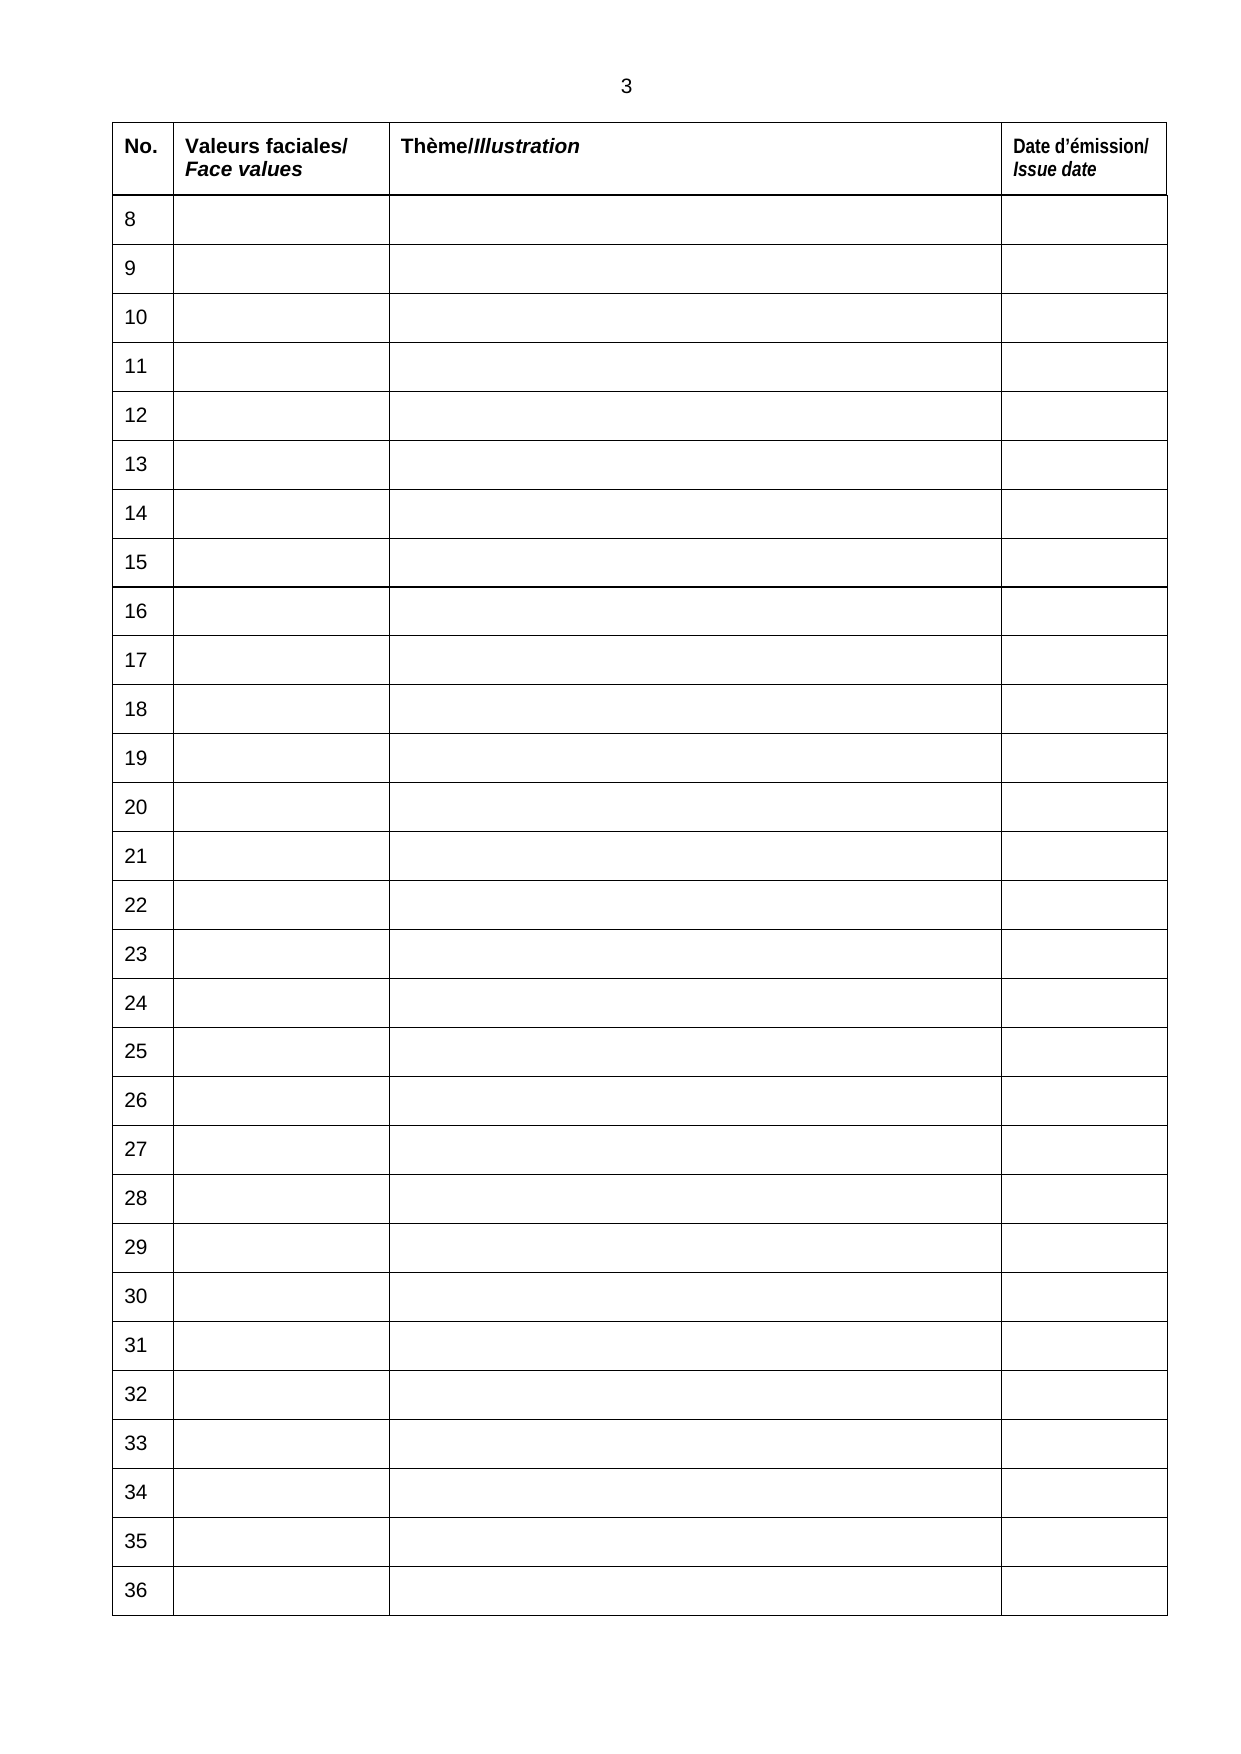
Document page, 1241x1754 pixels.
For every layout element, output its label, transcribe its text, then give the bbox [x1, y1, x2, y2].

table_cell 33 [113, 1420, 173, 1468]
table_header [390, 196, 1001, 244]
table_cell [174, 734, 389, 782]
table_cell [1002, 245, 1167, 293]
table_cell [1002, 392, 1167, 439]
table_cell [1002, 979, 1167, 1027]
table_cell [1002, 1175, 1167, 1223]
table_cell [174, 1077, 389, 1125]
table_cell 25 [113, 1028, 173, 1076]
table_cell [174, 1322, 389, 1370]
table_cell [174, 1518, 389, 1566]
table_cell 13 [113, 441, 173, 488]
table_cell [1002, 343, 1167, 391]
table_cell [1002, 1077, 1167, 1125]
table_header Thème/Illustration [390, 123, 1001, 194]
table_cell [390, 245, 1001, 293]
table_cell 23 [113, 930, 173, 978]
table_header Date d’émission/ Issue date [1002, 123, 1166, 194]
table_cell [174, 636, 389, 684]
table_cell [1002, 1028, 1167, 1076]
table_cell [174, 1420, 389, 1468]
table_header Valeurs faciales/ Face values [174, 123, 389, 194]
table_cell [174, 539, 389, 586]
table_cell 32 [113, 1371, 173, 1419]
table_cell [174, 343, 389, 391]
table_cell [390, 392, 1001, 439]
table_cell 18 [113, 685, 173, 733]
table_cell 20 [113, 783, 173, 831]
table_cell 36 [113, 1567, 173, 1614]
table_cell 17 [113, 636, 173, 684]
table_cell [390, 490, 1001, 537]
table_cell [390, 783, 1001, 831]
table_cell 11 [113, 343, 173, 391]
table_cell [390, 1420, 1001, 1468]
table_cell [174, 685, 389, 733]
table_cell [390, 734, 1001, 782]
table_cell 22 [113, 881, 173, 929]
table_cell [174, 881, 389, 929]
table_cell [390, 881, 1001, 929]
table_cell [1002, 881, 1167, 929]
table_cell 24 [113, 979, 173, 1027]
table_cell [1002, 1371, 1167, 1419]
table_cell [1002, 588, 1167, 635]
table_cell [174, 1273, 389, 1321]
table_cell [1002, 490, 1167, 537]
table_cell 12 [113, 392, 173, 439]
table_cell [390, 1028, 1001, 1076]
table_cell [1002, 832, 1167, 880]
table_cell [390, 832, 1001, 880]
table_cell [390, 1371, 1001, 1419]
table_cell 10 [113, 294, 173, 342]
table_cell [174, 1224, 389, 1272]
table_cell [390, 1273, 1001, 1321]
table_cell [390, 1322, 1001, 1370]
table_cell [390, 441, 1001, 488]
table_cell [390, 1077, 1001, 1125]
table_cell 29 [113, 1224, 173, 1272]
table_cell [390, 1518, 1001, 1566]
table_cell [1002, 1518, 1167, 1566]
table_cell [390, 294, 1001, 342]
table_cell 9 [113, 245, 173, 293]
table_cell 28 [113, 1175, 173, 1223]
table_cell [1002, 539, 1167, 586]
table_cell [1002, 1224, 1167, 1272]
table_cell [390, 1126, 1001, 1174]
table_cell [390, 1469, 1001, 1517]
table_header No. [113, 123, 173, 194]
table_cell [174, 588, 389, 635]
table_cell [1002, 636, 1167, 684]
table_cell 35 [113, 1518, 173, 1566]
table_cell [1002, 294, 1167, 342]
table_cell [174, 1126, 389, 1174]
table_cell [174, 245, 389, 293]
table_cell 19 [113, 734, 173, 782]
table_cell [1002, 930, 1167, 978]
table_cell [390, 636, 1001, 684]
table_cell [174, 1175, 389, 1223]
table_cell [1002, 1126, 1167, 1174]
table_cell [390, 685, 1001, 733]
table_cell [174, 490, 389, 537]
table_header 8 [113, 196, 173, 244]
table_cell [174, 783, 389, 831]
table_cell [1002, 1420, 1167, 1468]
table_cell 34 [113, 1469, 173, 1517]
table_cell 30 [113, 1273, 173, 1321]
table_header [1002, 196, 1167, 244]
table_cell [1002, 441, 1167, 488]
table_cell [390, 343, 1001, 391]
table_cell [390, 930, 1001, 978]
table_cell [174, 392, 389, 439]
table_cell [390, 588, 1001, 635]
table_cell [1002, 734, 1167, 782]
table_cell 27 [113, 1126, 173, 1174]
table_cell [1002, 1322, 1167, 1370]
table_cell 21 [113, 832, 173, 880]
table_cell [390, 979, 1001, 1027]
table_cell [1002, 1567, 1167, 1614]
table_cell [390, 1567, 1001, 1614]
table_cell [390, 1175, 1001, 1223]
table_cell [1002, 685, 1167, 733]
table_header [174, 196, 389, 244]
table_cell [174, 294, 389, 342]
table_cell 14 [113, 490, 173, 537]
table_cell [174, 1371, 389, 1419]
table_cell 16 [113, 588, 173, 635]
table_cell [174, 930, 389, 978]
table_cell [390, 1224, 1001, 1272]
table_cell [1002, 783, 1167, 831]
table_cell 26 [113, 1077, 173, 1125]
table_cell [174, 832, 389, 880]
table_cell [174, 1469, 389, 1517]
table_cell [1002, 1469, 1167, 1517]
table_cell [390, 539, 1001, 586]
table_cell [1002, 1273, 1167, 1321]
table_cell 15 [113, 539, 173, 586]
table_cell 31 [113, 1322, 173, 1370]
table_cell [174, 1567, 389, 1614]
table_cell [174, 1028, 389, 1076]
table_cell [174, 441, 389, 488]
table_cell [174, 979, 389, 1027]
